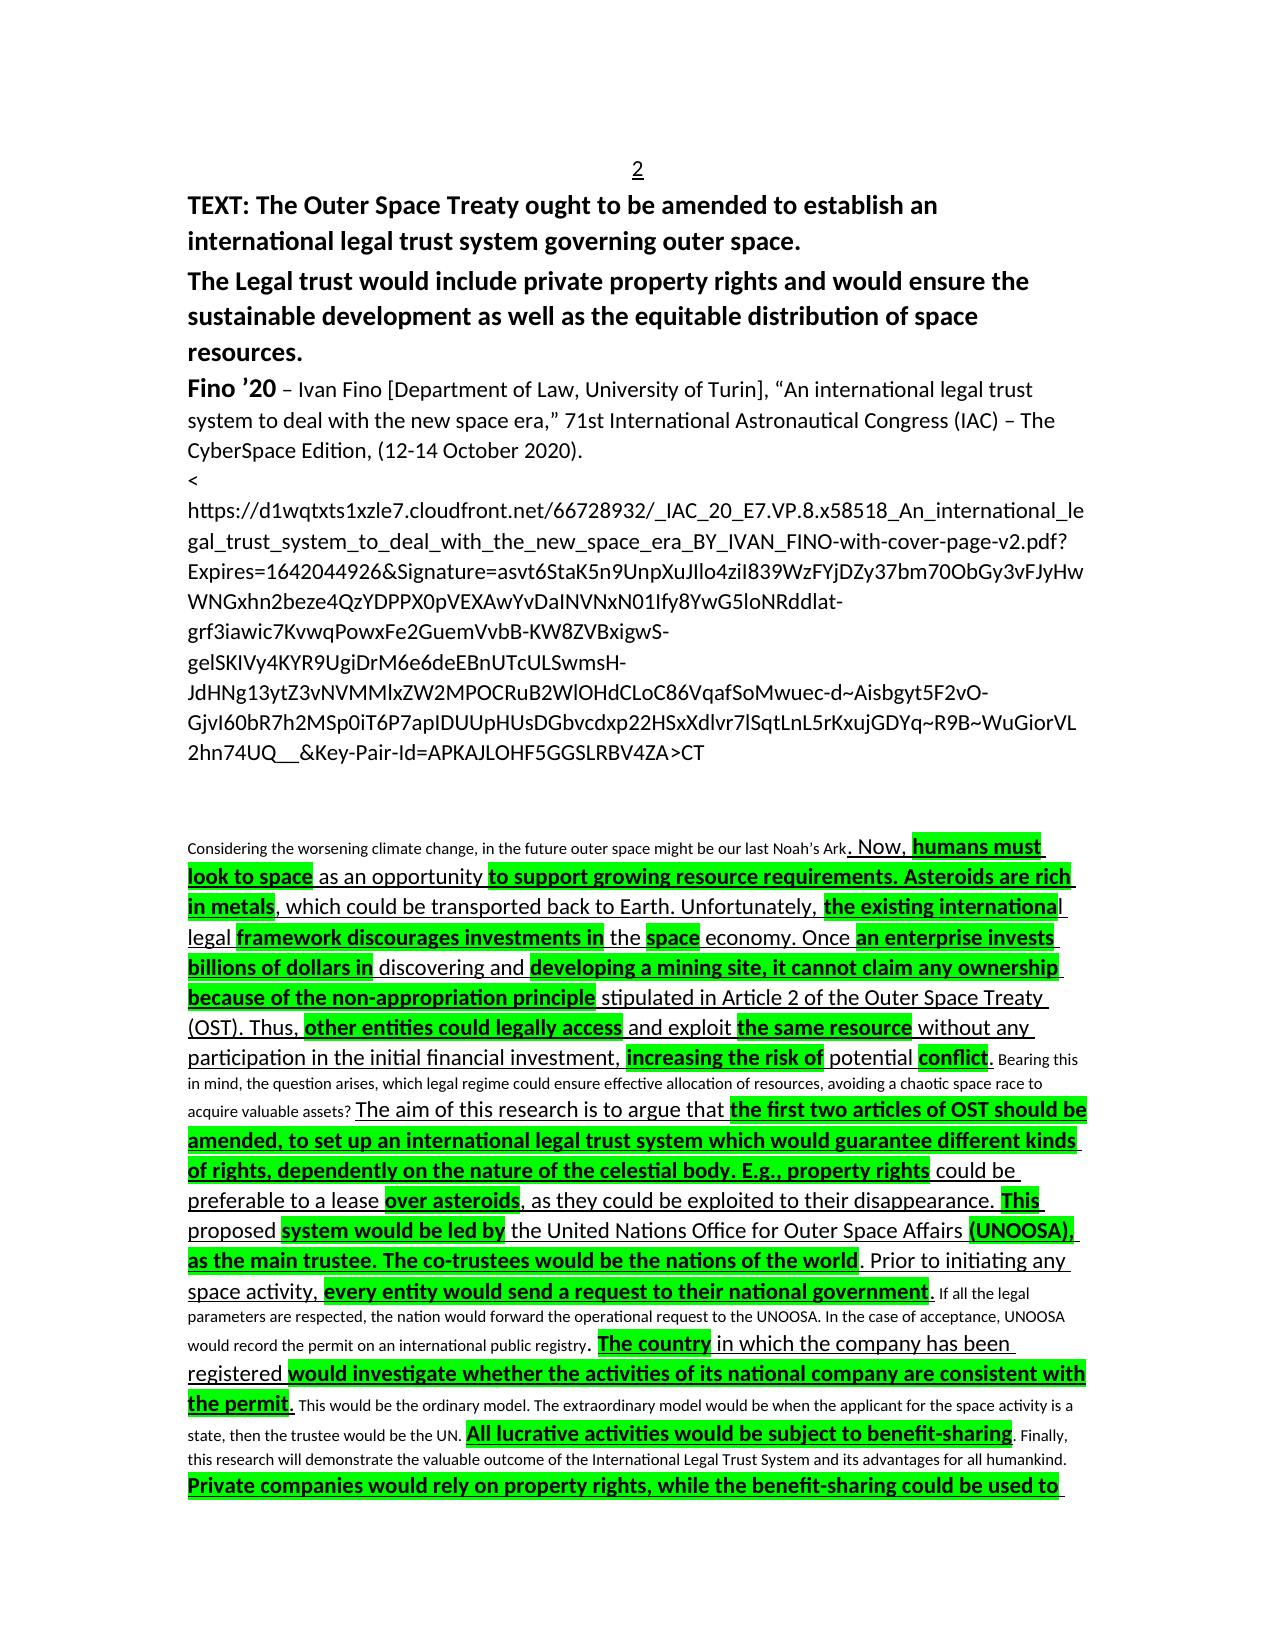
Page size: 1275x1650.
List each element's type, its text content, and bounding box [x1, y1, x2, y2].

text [187, 832, 1087, 1500]
text Fino ’20 – Ivan Fino [Department of Law, University of Turin], “An international legal trust system to deal with the new space era,” 71st International Astronautical Congress (IAC) – The CyberSpace Edition, (12-14 October 2020). <https://d1wqtxts1xzle7.cloudfront.net/66728932/_IAC_20_E7.VP.8.x58518_An_international_legal_trust_system_to_deal_with_the_new_space_era_BY_IVAN_FINO-with-cover-page-v2.pdf?Expires=1642044926&Signature=asvt6StaK5n9UnpXuJIlo4ziI839WzFYjDZy37bm70ObGy3vFJyHwWNGxhn2beze4QzYDPPX0pVEXAwYvDaINVNxN01Ify8YwG5loNRddlat-grf3iawic7KvwqPowxFe2GuemVvbB-KW8ZVBxigwS-gelSKIVy4KYR9UgiDrM6e6deEBnUTcULSwmsH-JdHNg13ytZ3vNVMMlxZW2MPOCRuB2WlOHdCLoC86VqafSoMwuec-d~Aisbgyt5F2vO-GjvI60bR7h2MSp0iT6P7apIDUUpHUsDGbvcdxp22HSxXdlvr7lSqtLnL5rKxujGDYq~R9B~WuGiorVL2hn74UQ__&Key-Pair-Id=APKAJLOHF5GGSLRBV4ZA>CT [187, 371, 1087, 766]
subtitle TEXT: The Outer Space Treaty ought to be amended to establish an international legal trust system governing outer space. [187, 188, 1087, 257]
subtitle The Legal trust would include private property rights and would ensure the sustainable development as well as the equitable distribution of space resources. [187, 264, 1087, 368]
subtitle 2 [187, 154, 1087, 182]
